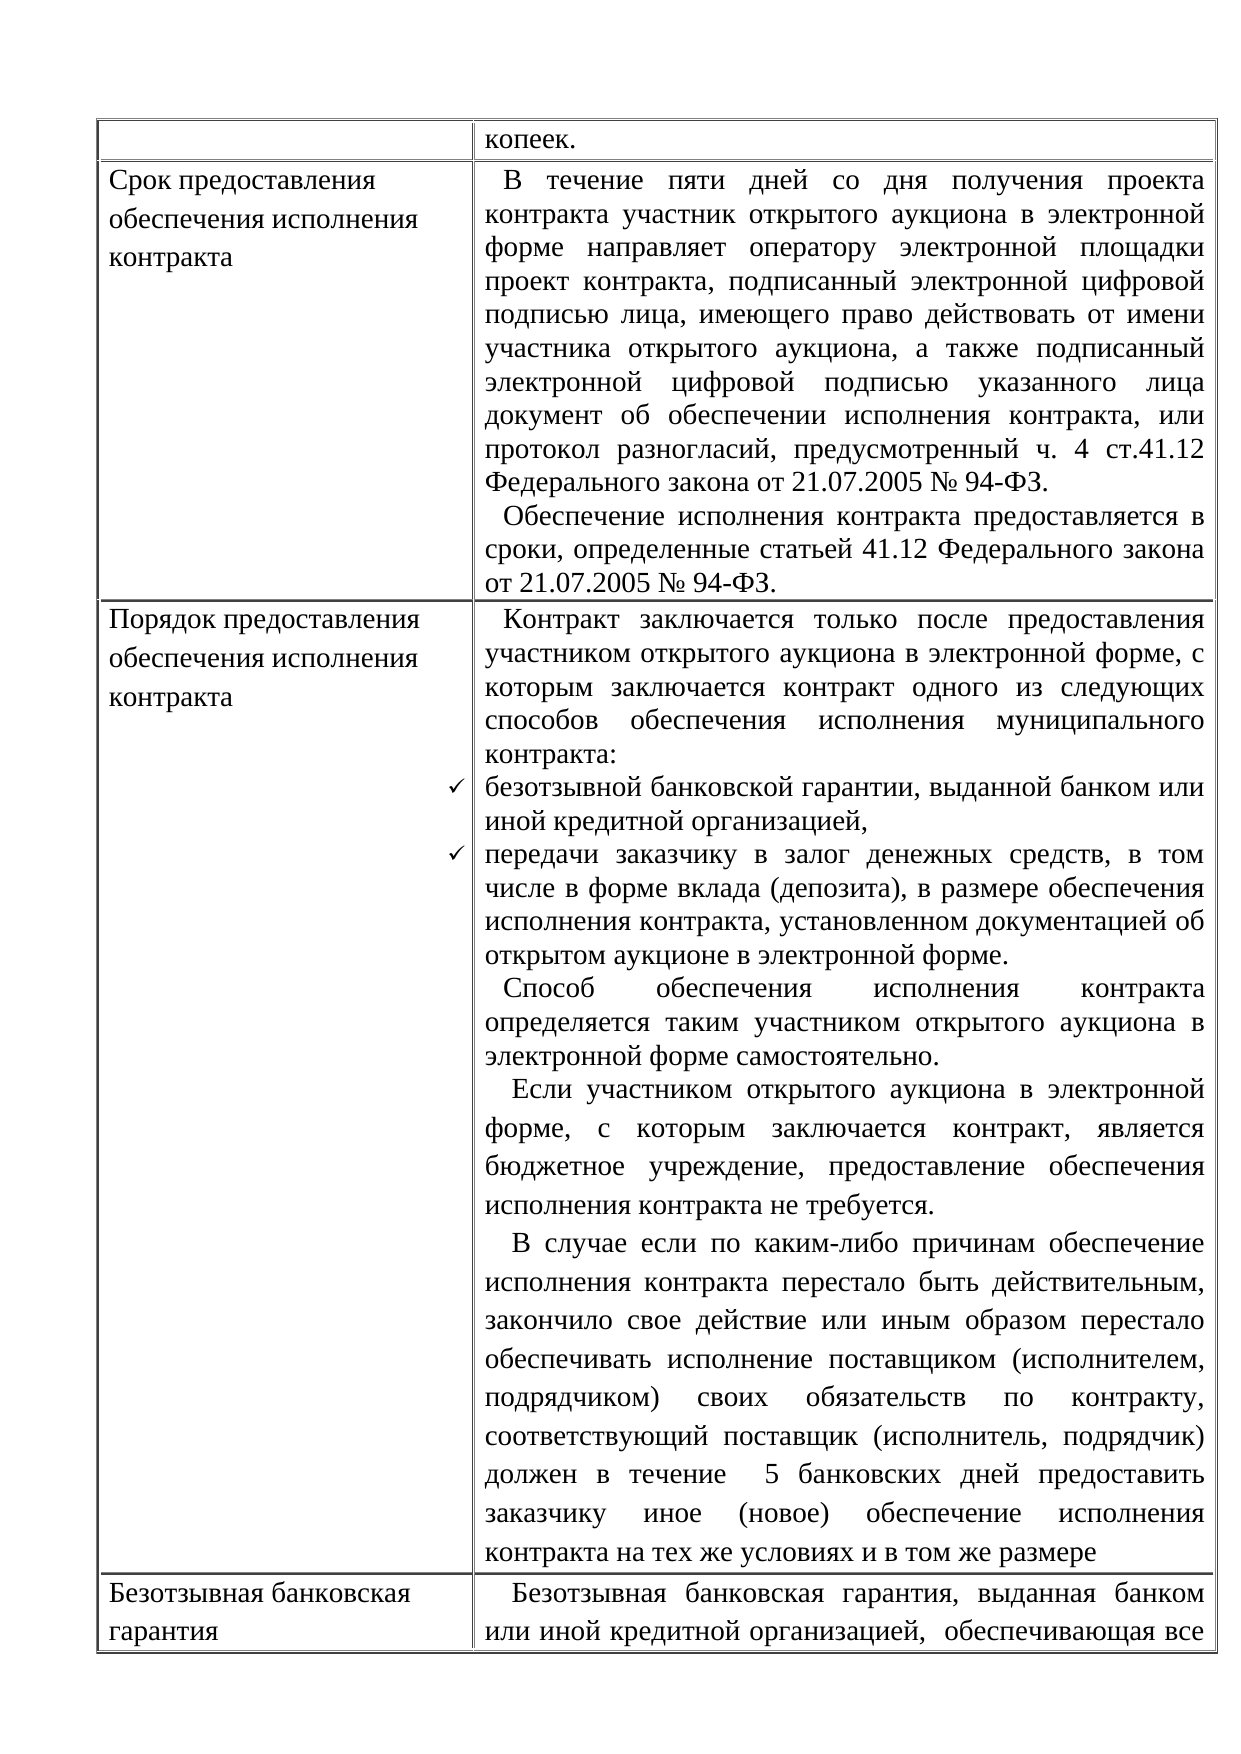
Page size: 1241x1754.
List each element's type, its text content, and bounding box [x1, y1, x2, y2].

table_cell Порядок предоставления обеспечения исполнения контракта [97, 599, 472, 1572]
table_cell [99, 121, 473, 159]
table_cell Контракт заключается только после предоставления участником открытого аукциона в электронной форме, с которым заключается контракт одного из следующих способов обеспечения исполнения муниципального контракта: безотзывной банковской гарантии, выданной банком или иной кредитной организацией, передачи заказчику в залог денежных средств, в том числе в форме вклада (депозита), в размере обеспечения исполнения контракта, установленном документацией об открытом аукционе в электронной форме. Способ обеспечения исполнения контракта определяется таким участником открытого аукциона в электронной форме самостоятельно. Если участником открытого аукциона в электронной форме, с которым заключается контракт, является бюджетное учреждение, предоставление обеспечения исполнения контракта не требуется. В случае если по каким-либо причинам обеспечение исполнения контракта перестало быть действительным, закончило свое действие или иным образом перестало обеспечивать исполнение поставщиком (исполнителем, подрядчиком) своих обязательств по контракту, соответствующий поставщик (исполнитель, подрядчик) должен в течение 5 банковских дней предоставить заказчику иное (новое) обеспечение исполнения контракта на тех же условиях и в том же размере [475, 599, 1217, 1572]
table_cell Срок предоставления обеспечения исполнения контракта [99, 159, 472, 598]
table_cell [99, 1572, 473, 1650]
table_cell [473, 1572, 1215, 1650]
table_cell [473, 119, 1215, 159]
table_cell В течение пяти дней со дня получения проекта контракта участник открытого аукциона в электронной форме направляет оператору электронной площадки проект контракта, подписанный электронной цифровой подписью лица, имеющего право действовать от имени участника открытого аукциона, а также подписанный электронной цифровой подписью указанного лица документ об обеспечении исполнения контракта, или протокол разногласий, предусмотренный ч. 4 ст.41.12 Федерального закона от 21.07.2005 № 94-ФЗ. Обеспечение исполнения контракта предоставляется в сроки, определенные статьей 41.12 Федерального закона от 21.07.2005 № 94-ФЗ. [475, 159, 1215, 598]
